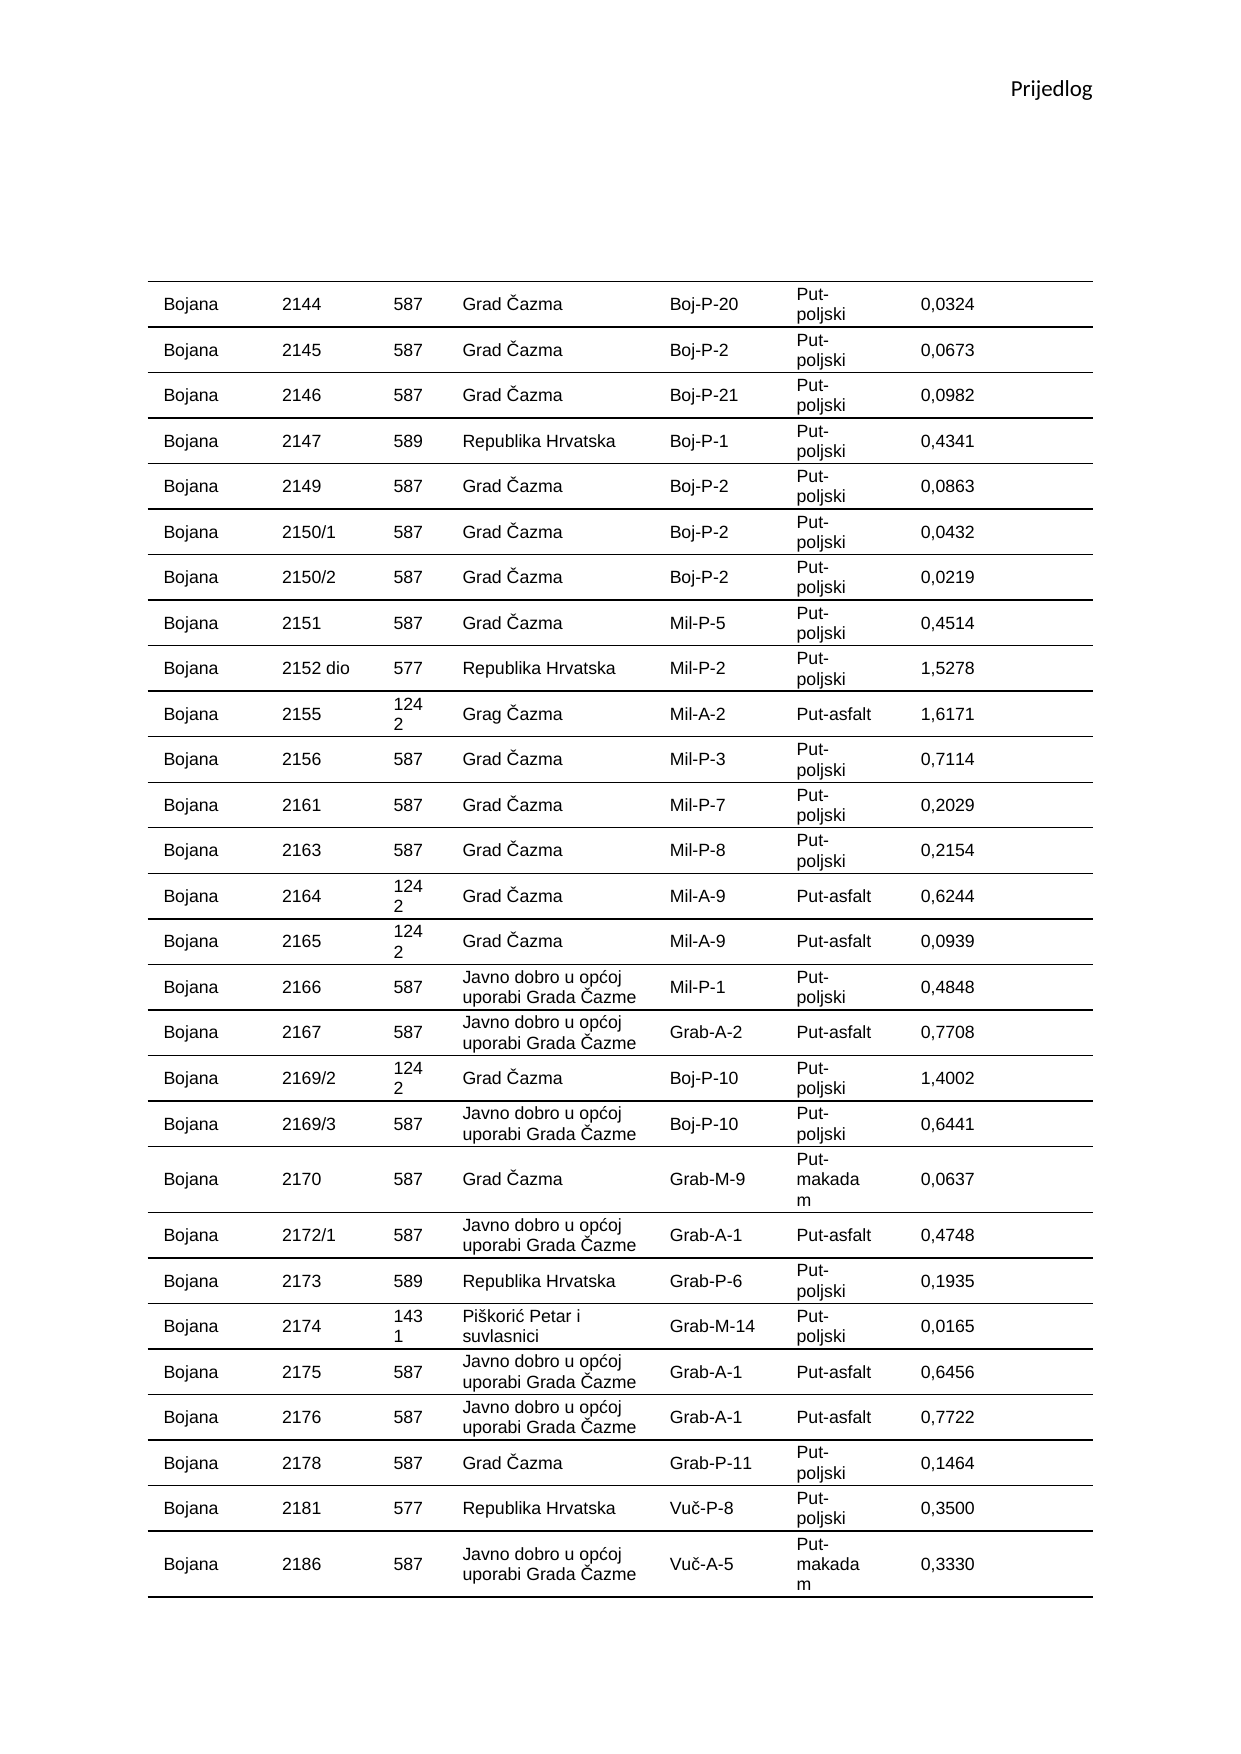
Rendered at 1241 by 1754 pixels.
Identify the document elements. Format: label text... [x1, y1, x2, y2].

table_cell [990, 282, 1093, 326]
table_cell 1242 [378, 692, 447, 736]
table_cell 2149 [266, 464, 378, 508]
table_cell Put-poljski [781, 1259, 887, 1302]
table_cell 2151 [266, 601, 378, 645]
table_cell 2172/1 [266, 1213, 378, 1257]
table_cell Put-poljski [781, 601, 887, 645]
table_cell 2164 [266, 874, 378, 918]
table_cell Bojana [148, 1056, 266, 1100]
table_cell Put-asfalt [781, 1395, 887, 1439]
table_cell Grab-A-2 [654, 1011, 781, 1054]
table_cell Put-makadam [781, 1147, 887, 1211]
table_cell [990, 920, 1093, 963]
table_cell [990, 692, 1093, 736]
table_cell Bojana [148, 692, 266, 736]
table_cell Grad Čazma [447, 737, 654, 781]
table_cell [990, 328, 1093, 372]
table_cell Boj-P-1 [654, 419, 781, 463]
table_cell 1431 [378, 1304, 447, 1348]
table_cell 0,2154 [887, 828, 990, 872]
table_cell 577 [378, 646, 447, 690]
table_cell Bojana [148, 920, 266, 963]
table_cell 1,6171 [887, 692, 990, 736]
table_cell Put-poljski [781, 464, 887, 508]
table_cell Put-poljski [781, 965, 887, 1009]
table_cell Piškorić Petar i suvlasnici [447, 1304, 654, 1348]
table_cell [990, 1304, 1093, 1348]
table_cell [990, 419, 1093, 463]
table_cell 0,0432 [887, 510, 990, 554]
table_cell Grad Čazma [447, 510, 654, 554]
table_cell Mil-P-2 [654, 646, 781, 690]
table_cell 0,3330 [887, 1532, 990, 1596]
table_cell Bojana [148, 1259, 266, 1302]
table_cell 2174 [266, 1304, 378, 1348]
table_cell Republika Hrvatska [447, 419, 654, 463]
table_cell 0,0637 [887, 1147, 990, 1211]
table_cell [990, 555, 1093, 599]
table_cell [990, 1350, 1093, 1393]
table_cell Bojana [148, 1213, 266, 1257]
table_cell Grad Čazma [447, 1056, 654, 1100]
table_cell 589 [378, 419, 447, 463]
table_cell Put-asfalt [781, 874, 887, 918]
table_cell [990, 783, 1093, 827]
table_cell Grad Čazma [447, 601, 654, 645]
table_cell Grag Čazma [447, 692, 654, 736]
table_cell Bojana [148, 1532, 266, 1596]
table_cell Javno dobro u općoj uporabi Grada Čazme [447, 1213, 654, 1257]
table_cell Boj-P-21 [654, 373, 781, 417]
table_cell Boj-P-20 [654, 282, 781, 326]
table_cell Grab-P-6 [654, 1259, 781, 1302]
table_cell Bojana [148, 1011, 266, 1054]
table_cell Bojana [148, 328, 266, 372]
table_cell [990, 965, 1093, 1009]
table_cell Boj-P-2 [654, 555, 781, 599]
table_cell Put-makadam [781, 1532, 887, 1596]
table_cell 0,6441 [887, 1102, 990, 1146]
table_cell Bojana [148, 1304, 266, 1348]
table_cell 587 [378, 328, 447, 372]
table_cell 0,7722 [887, 1395, 990, 1439]
table_cell [990, 828, 1093, 872]
table_cell 1242 [378, 920, 447, 963]
table_cell Put-asfalt [781, 692, 887, 736]
table_cell Put-asfalt [781, 920, 887, 963]
table_cell 1,4002 [887, 1056, 990, 1100]
table_cell Bojana [148, 510, 266, 554]
table_cell Bojana [148, 1350, 266, 1393]
table_cell [990, 464, 1093, 508]
table_cell [990, 1441, 1093, 1484]
table_cell 587 [378, 783, 447, 827]
table_cell [990, 510, 1093, 554]
table_cell 1,5278 [887, 646, 990, 690]
table_cell Grad Čazma [447, 464, 654, 508]
table_cell Grad Čazma [447, 1441, 654, 1484]
table_cell Grad Čazma [447, 555, 654, 599]
table_cell 2178 [266, 1441, 378, 1484]
table_cell 0,0939 [887, 920, 990, 963]
table_cell [990, 646, 1093, 690]
table_cell Grad Čazma [447, 920, 654, 963]
table_cell 0,1935 [887, 1259, 990, 1302]
table_cell Mil-P-8 [654, 828, 781, 872]
table_cell Bojana [148, 1395, 266, 1439]
table_cell 0,4341 [887, 419, 990, 463]
table_cell 0,0165 [887, 1304, 990, 1348]
table_cell Grad Čazma [447, 783, 654, 827]
table_cell 2170 [266, 1147, 378, 1211]
table_cell [990, 373, 1093, 417]
table_cell Bojana [148, 737, 266, 781]
table_cell Republika Hrvatska [447, 646, 654, 690]
table_cell Grad Čazma [447, 328, 654, 372]
table_cell 2167 [266, 1011, 378, 1054]
table_cell 0,0673 [887, 328, 990, 372]
table_cell 2186 [266, 1532, 378, 1596]
table_cell Vuč-P-8 [654, 1486, 781, 1530]
table_cell Republika Hrvatska [447, 1486, 654, 1530]
table_cell Bojana [148, 1441, 266, 1484]
table_cell 2165 [266, 920, 378, 963]
table_cell Bojana [148, 419, 266, 463]
table_cell Put-poljski [781, 1102, 887, 1146]
table_cell Put-poljski [781, 1056, 887, 1100]
table_cell Boj-P-10 [654, 1056, 781, 1100]
table_cell Grad Čazma [447, 874, 654, 918]
table_cell Put-poljski [781, 783, 887, 827]
table_cell 0,0219 [887, 555, 990, 599]
table_cell [990, 1259, 1093, 1302]
table_cell [990, 737, 1093, 781]
table_cell Bojana [148, 783, 266, 827]
table_cell Bojana [148, 828, 266, 872]
table_cell Bojana [148, 965, 266, 1009]
table_cell Put-poljski [781, 282, 887, 326]
table_cell 587 [378, 1532, 447, 1596]
table_cell Javno dobro u općoj uporabi Grada Čazme [447, 1532, 654, 1596]
table_cell Grab-P-11 [654, 1441, 781, 1484]
table_cell Put-poljski [781, 646, 887, 690]
table_cell Boj-P-2 [654, 464, 781, 508]
table_cell 587 [378, 1213, 447, 1257]
table_cell Grab-M-14 [654, 1304, 781, 1348]
table_cell Mil-P-1 [654, 965, 781, 1009]
table_cell Javno dobro u općoj uporabi Grada Čazme [447, 1011, 654, 1054]
table_cell 2155 [266, 692, 378, 736]
table_cell 587 [378, 1350, 447, 1393]
table_cell 1242 [378, 1056, 447, 1100]
table_cell Mil-A-2 [654, 692, 781, 736]
table_cell Boj-P-2 [654, 510, 781, 554]
table_cell 2150/1 [266, 510, 378, 554]
table_cell Put-poljski [781, 1304, 887, 1348]
table_cell Grad Čazma [447, 1147, 654, 1211]
table_cell 587 [378, 555, 447, 599]
table_cell Bojana [148, 464, 266, 508]
table_cell 587 [378, 737, 447, 781]
table_cell Put-asfalt [781, 1213, 887, 1257]
table_cell Grab-A-1 [654, 1350, 781, 1393]
table_cell Grab-A-1 [654, 1213, 781, 1257]
table_cell Javno dobro u općoj uporabi Grada Čazme [447, 1102, 654, 1146]
table_cell Put-poljski [781, 510, 887, 554]
table_cell 0,7708 [887, 1011, 990, 1054]
table_cell 0,0982 [887, 373, 990, 417]
table_cell 0,3500 [887, 1486, 990, 1530]
table_cell [990, 1056, 1093, 1100]
table_cell Bojana [148, 646, 266, 690]
table_cell 587 [378, 373, 447, 417]
table_cell 589 [378, 1259, 447, 1302]
table_cell 0,6456 [887, 1350, 990, 1393]
table_cell Vuč-A-5 [654, 1532, 781, 1596]
table_cell 587 [378, 965, 447, 1009]
table_cell [990, 1147, 1093, 1211]
table_cell Javno dobro u općoj uporabi Grada Čazme [447, 1350, 654, 1393]
table_cell Grad Čazma [447, 282, 654, 326]
table_cell 2173 [266, 1259, 378, 1302]
table_cell 2169/3 [266, 1102, 378, 1146]
table_cell 577 [378, 1486, 447, 1530]
table_cell 2145 [266, 328, 378, 372]
table_cell Mil-A-9 [654, 874, 781, 918]
table_cell Boj-P-2 [654, 328, 781, 372]
table_cell [990, 874, 1093, 918]
table_cell [990, 601, 1093, 645]
table_cell Republika Hrvatska [447, 1259, 654, 1302]
table_cell Mil-P-7 [654, 783, 781, 827]
table_cell Put-poljski [781, 1441, 887, 1484]
table_cell 587 [378, 601, 447, 645]
table_cell Mil-P-5 [654, 601, 781, 645]
table_cell 2146 [266, 373, 378, 417]
table_cell Boj-P-10 [654, 1102, 781, 1146]
table_cell Put-poljski [781, 373, 887, 417]
table_cell Bojana [148, 555, 266, 599]
table_cell Put-asfalt [781, 1350, 887, 1393]
table_cell Grad Čazma [447, 828, 654, 872]
table_cell Put-asfalt [781, 1011, 887, 1054]
table_cell 0,4748 [887, 1213, 990, 1257]
table_cell Bojana [148, 601, 266, 645]
table_cell 1242 [378, 874, 447, 918]
table_cell 2150/2 [266, 555, 378, 599]
table_cell 0,1464 [887, 1441, 990, 1484]
table_cell 2144 [266, 282, 378, 326]
table_cell [990, 1532, 1093, 1596]
table_cell 0,0863 [887, 464, 990, 508]
table_cell 587 [378, 1441, 447, 1484]
table_cell 2169/2 [266, 1056, 378, 1100]
table_cell Put-poljski [781, 555, 887, 599]
table_cell Grab-A-1 [654, 1395, 781, 1439]
table_cell 587 [378, 1102, 447, 1146]
table_cell Grab-M-9 [654, 1147, 781, 1211]
table_cell 2175 [266, 1350, 378, 1393]
table_cell 2147 [266, 419, 378, 463]
table_cell 2152 dio [266, 646, 378, 690]
table_cell 0,7114 [887, 737, 990, 781]
table_cell 587 [378, 464, 447, 508]
table_cell [990, 1102, 1093, 1146]
table_cell Bojana [148, 282, 266, 326]
table_cell 2161 [266, 783, 378, 827]
table_cell Javno dobro u općoj uporabi Grada Čazme [447, 1395, 654, 1439]
table_cell Put-poljski [781, 828, 887, 872]
table_cell Bojana [148, 1102, 266, 1146]
table_cell Mil-A-9 [654, 920, 781, 963]
table_cell 0,6244 [887, 874, 990, 918]
table_cell Bojana [148, 874, 266, 918]
table_cell 0,4848 [887, 965, 990, 1009]
table_cell 587 [378, 1011, 447, 1054]
table_cell 2181 [266, 1486, 378, 1530]
table_cell 2166 [266, 965, 378, 1009]
table_cell 0,0324 [887, 282, 990, 326]
table_cell 2176 [266, 1395, 378, 1439]
table_cell 587 [378, 282, 447, 326]
table_cell Bojana [148, 1486, 266, 1530]
table_cell Put-poljski [781, 737, 887, 781]
table_cell Bojana [148, 1147, 266, 1211]
table_cell [990, 1011, 1093, 1054]
table_cell Javno dobro u općoj uporabi Grada Čazme [447, 965, 654, 1009]
table_cell 587 [378, 828, 447, 872]
table_cell 587 [378, 1147, 447, 1211]
table_cell 0,2029 [887, 783, 990, 827]
table_cell 2156 [266, 737, 378, 781]
table_cell 587 [378, 510, 447, 554]
table_cell Bojana [148, 373, 266, 417]
table_cell Grad Čazma [447, 373, 654, 417]
table_cell [990, 1213, 1093, 1257]
table_cell [990, 1395, 1093, 1439]
table_cell Mil-P-3 [654, 737, 781, 781]
table_cell 587 [378, 1395, 447, 1439]
table_cell Put-poljski [781, 1486, 887, 1530]
table_cell 2163 [266, 828, 378, 872]
table_cell Put-poljski [781, 419, 887, 463]
table_cell [990, 1486, 1093, 1530]
table_cell Put-poljski [781, 328, 887, 372]
table_cell 0,4514 [887, 601, 990, 645]
